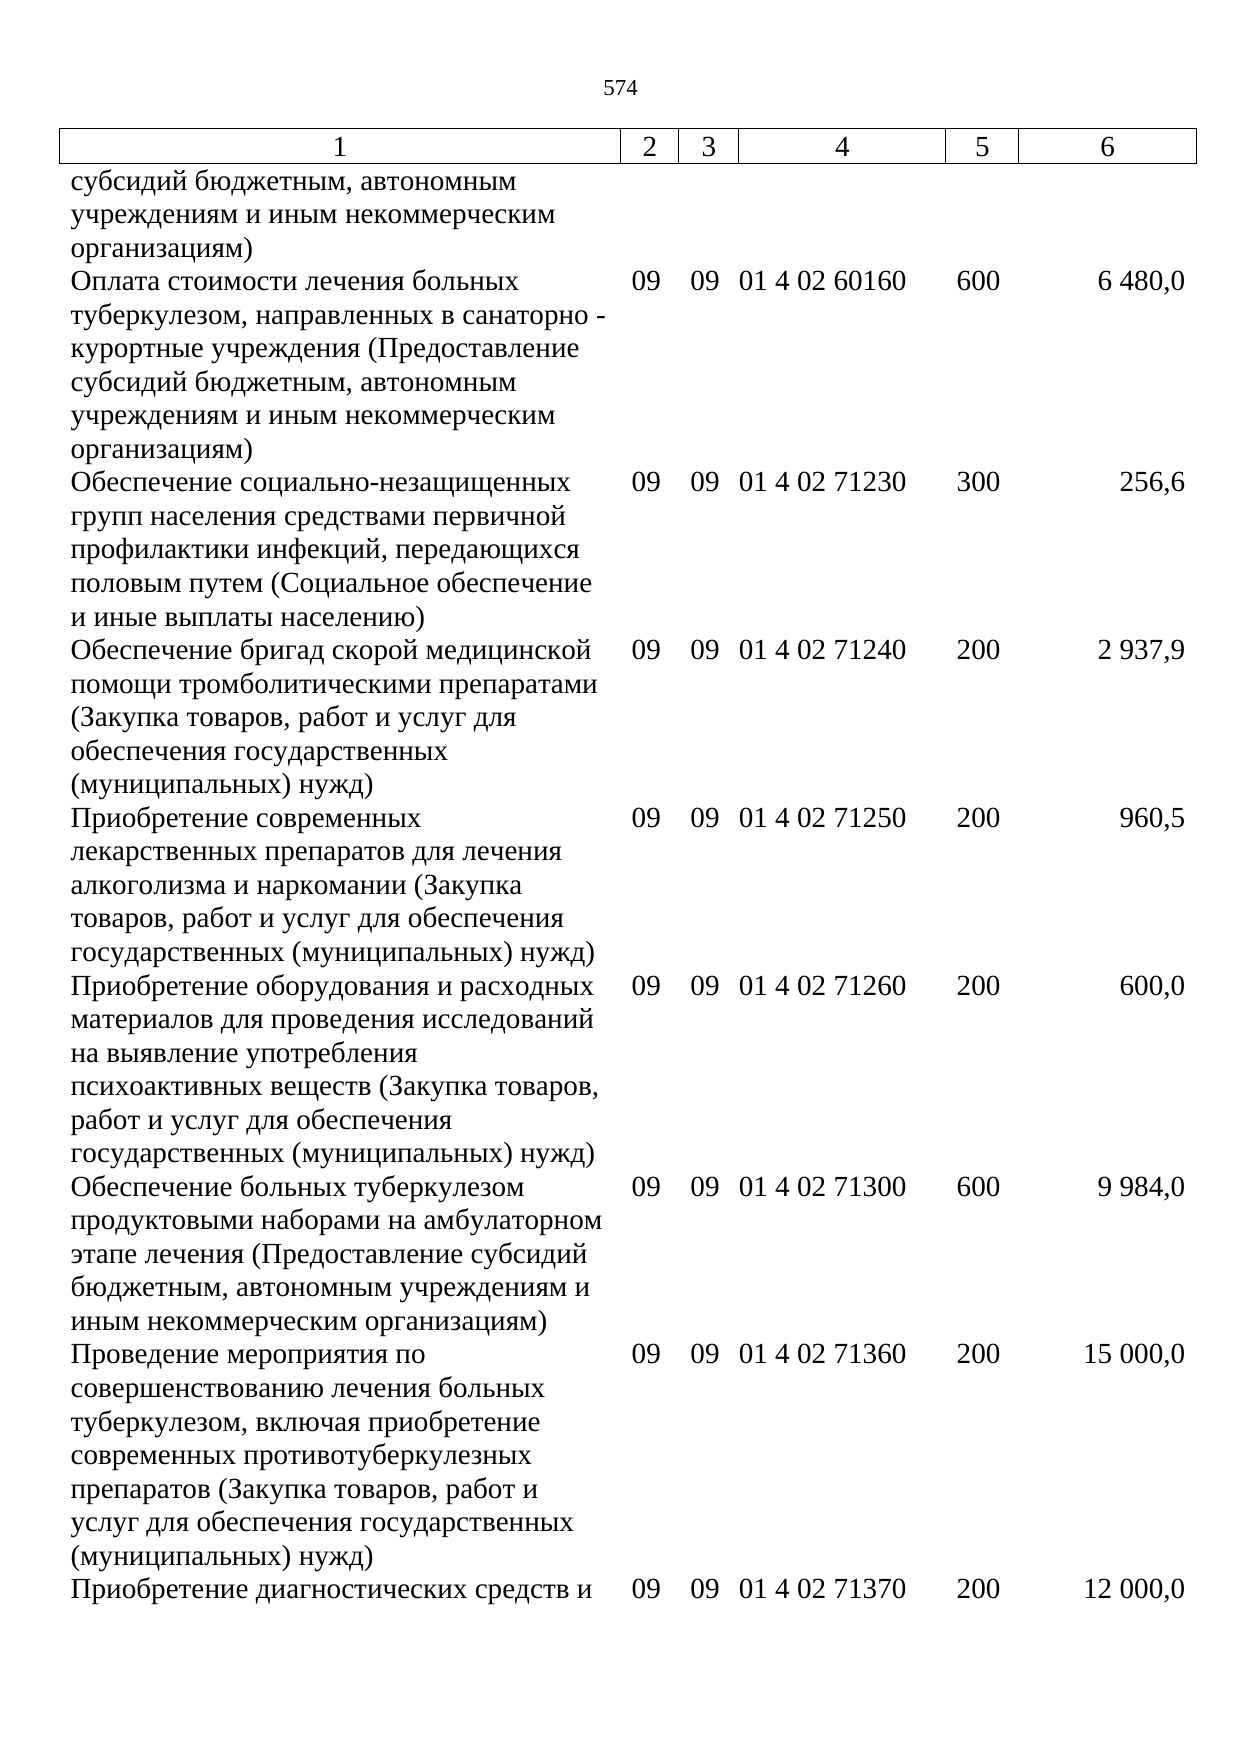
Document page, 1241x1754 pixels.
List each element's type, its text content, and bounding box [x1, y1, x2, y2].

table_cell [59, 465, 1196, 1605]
table_header 4 [739, 129, 945, 163]
table_header 6 [1019, 129, 1196, 163]
table_header 5 [946, 129, 1018, 163]
table_header 2 [621, 129, 678, 163]
table_header 3 [679, 129, 738, 163]
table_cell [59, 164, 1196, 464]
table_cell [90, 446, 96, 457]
table_header 1 [60, 129, 620, 163]
